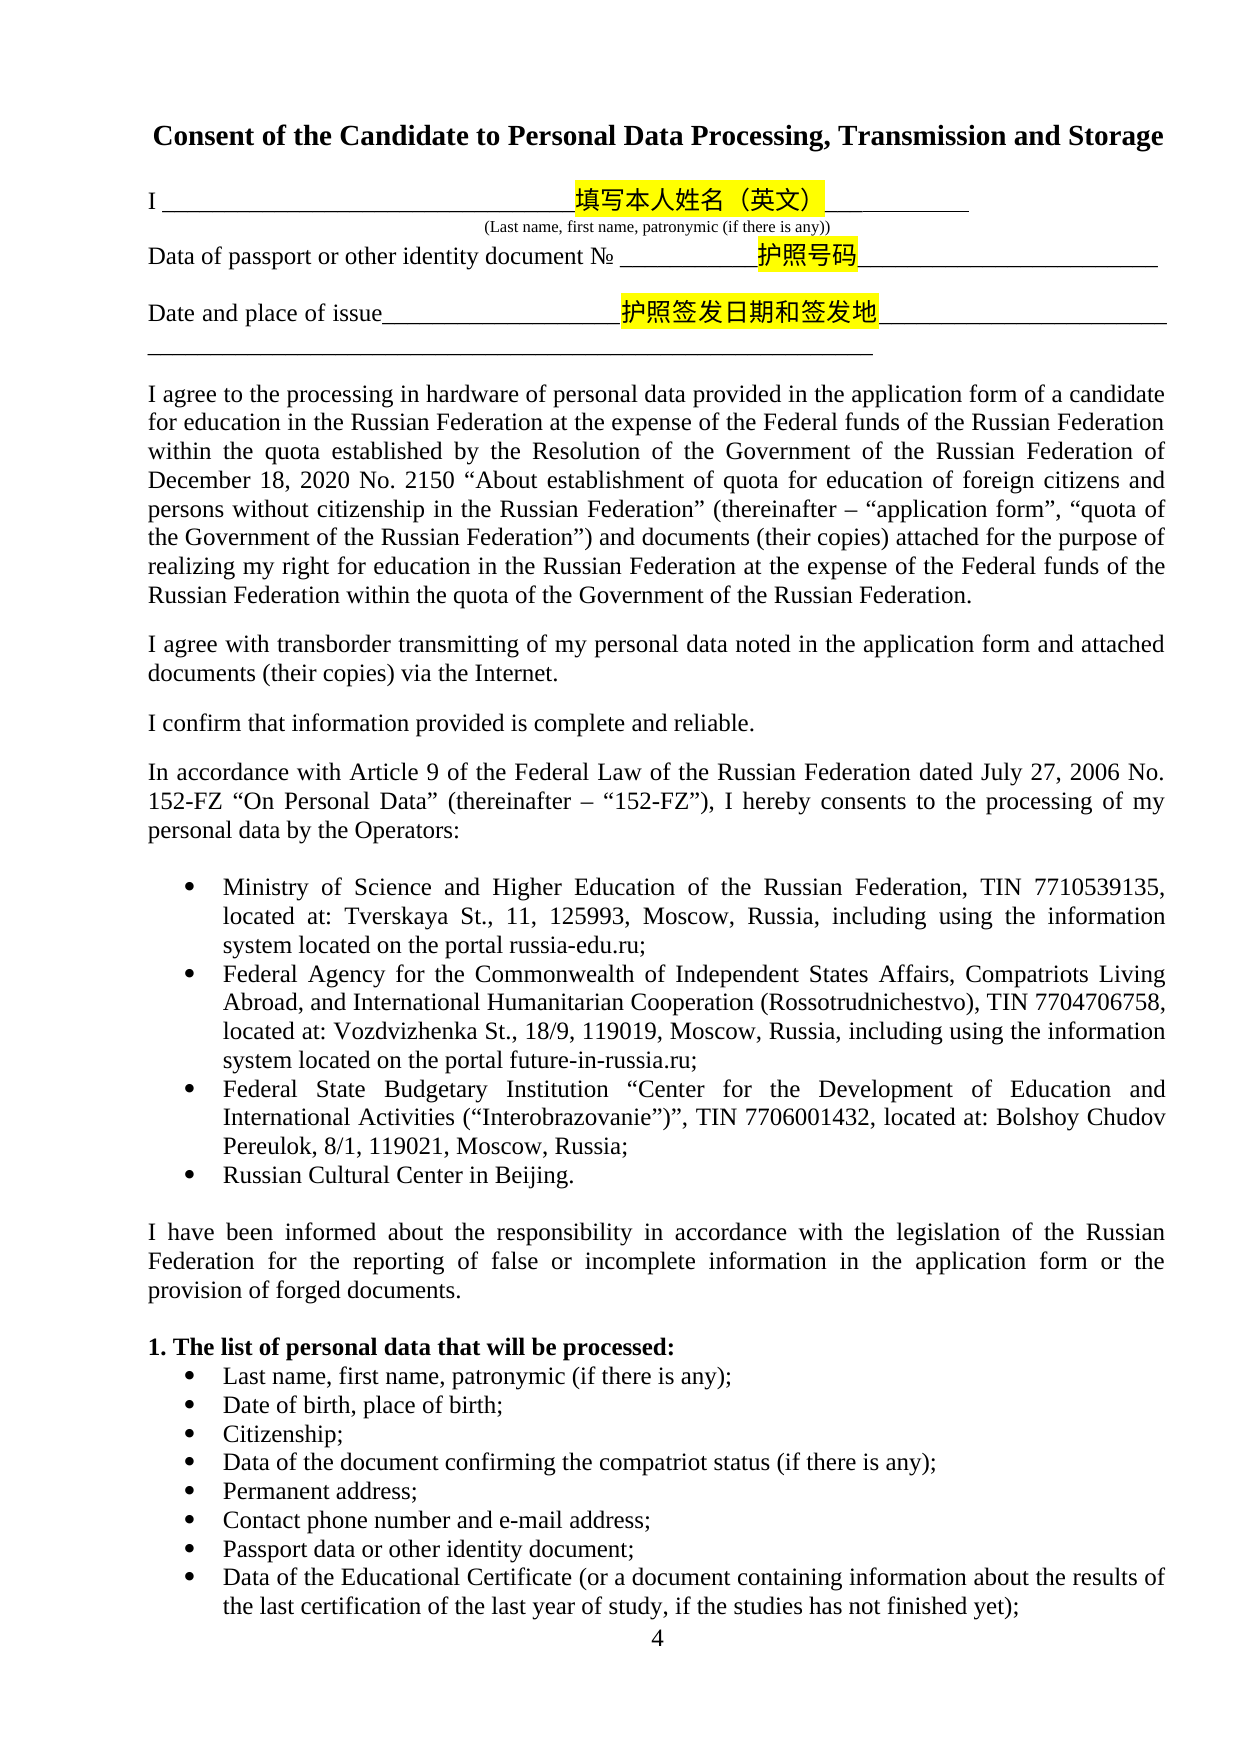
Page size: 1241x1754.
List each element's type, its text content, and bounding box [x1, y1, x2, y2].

list Date of birth, place of birth; [185, 1390, 1167, 1419]
list Data of the document confirming the compatriot status (if there is any); [185, 1447, 1167, 1476]
text I _________________________________填写本人姓名（英文）___ [148, 180, 575, 217]
list Passport data or other identity document; [185, 1534, 1167, 1562]
text In accordance with Article 9 of the Federal Law of the Russian Federation dated July 27, 2006 No. 152-FZ “On Personal Data” (thereinafter – “152-FZ”), I hereby consents to the processing of my personal data by the Operators: [148, 757, 1167, 844]
list Federal State Budgetary Institution “Center for the Development of Education and International Activities (“Interobrazovanie”)”, TIN 7706001432, located at: Bolshoy Chudov Pereulok, 8/1, 119021, Moscow, Russia; [185, 1074, 1167, 1160]
list Data of the Educational Certificate (or a document containing information about the results of the last certification of the last year of study, if the studies has not finished yet); [185, 1562, 1167, 1620]
text Data of passport or other identity document № ___________护照号码________________________ [148, 236, 758, 272]
text 1. The list of personal data that will be processed: [148, 1332, 1167, 1361]
text I agree to the processing in hardware of personal data provided in the application form of a candidate for education in the Russian Federation at the expense of the Federal funds of the Russian Federation within the quota established by the Resolution of the Government of the Russian Federation of December 18, 2020 No. 2150 “About establishment of quota for education of foreign citizens and persons without citizenship in the Russian Federation” (thereinafter – “application form”, “quota of the Government of the Russian Federation”) and documents (their copies) attached for the purpose of realizing my right for education in the Russian Federation at the expense of the Federal funds of the Russian Federation within the quota of the Government of the Russian Federation. [148, 379, 1167, 609]
list Russian Cultural Center in Beijing. [185, 1160, 1167, 1189]
text I have been informed about the responsibility in accordance with the legislation of the Russian Federation for the reporting of false or incomplete information in the application form or the provision of forged documents. [148, 1217, 1167, 1304]
list Citizenship; [185, 1419, 1167, 1447]
text I _________________________________填写本人姓名（英文）___ [825, 180, 1167, 217]
text Data of passport or other identity document № ___________护照号码________________________ [858, 236, 1167, 272]
text Date and place of issue___________________护照签发日期和签发地_________________________________________________________________________________ [148, 293, 1167, 358]
text I confirm that information provided is complete and reliable. [148, 708, 1167, 737]
text (Last name, first name, patronymic (if there is any)) [148, 217, 1167, 236]
text I agree with transborder transmitting of my personal data noted in the application form and attached documents (their copies) via the Internet. [148, 629, 1167, 687]
list Ministry of Science and Higher Education of the Russian Federation, TIN 7710539135, located at: Tverskaya St., 11, 125993, Moscow, Russia, including using the information system located on the portal russia-edu.ru; [185, 872, 1167, 959]
list Contact phone number and e-mail address; [185, 1505, 1167, 1534]
list Federal Agency for the Commonwealth of Independent States Affairs, Compatriots Living Abroad, and International Humanitarian Cooperation (Rossotrudnichestvo), TIN 7704706758, located at: Vozdvizhenka St., 18/9, 119019, Moscow, Russia, including using the information system located on the portal future-in-russia.ru; [185, 959, 1167, 1074]
list Permanent address; [185, 1476, 1167, 1505]
text Consent of the Candidate to Personal Data Processing, Transmission and Storage [150, 118, 1167, 152]
list Last name, first name, patronymic (if there is any); [185, 1361, 1167, 1390]
